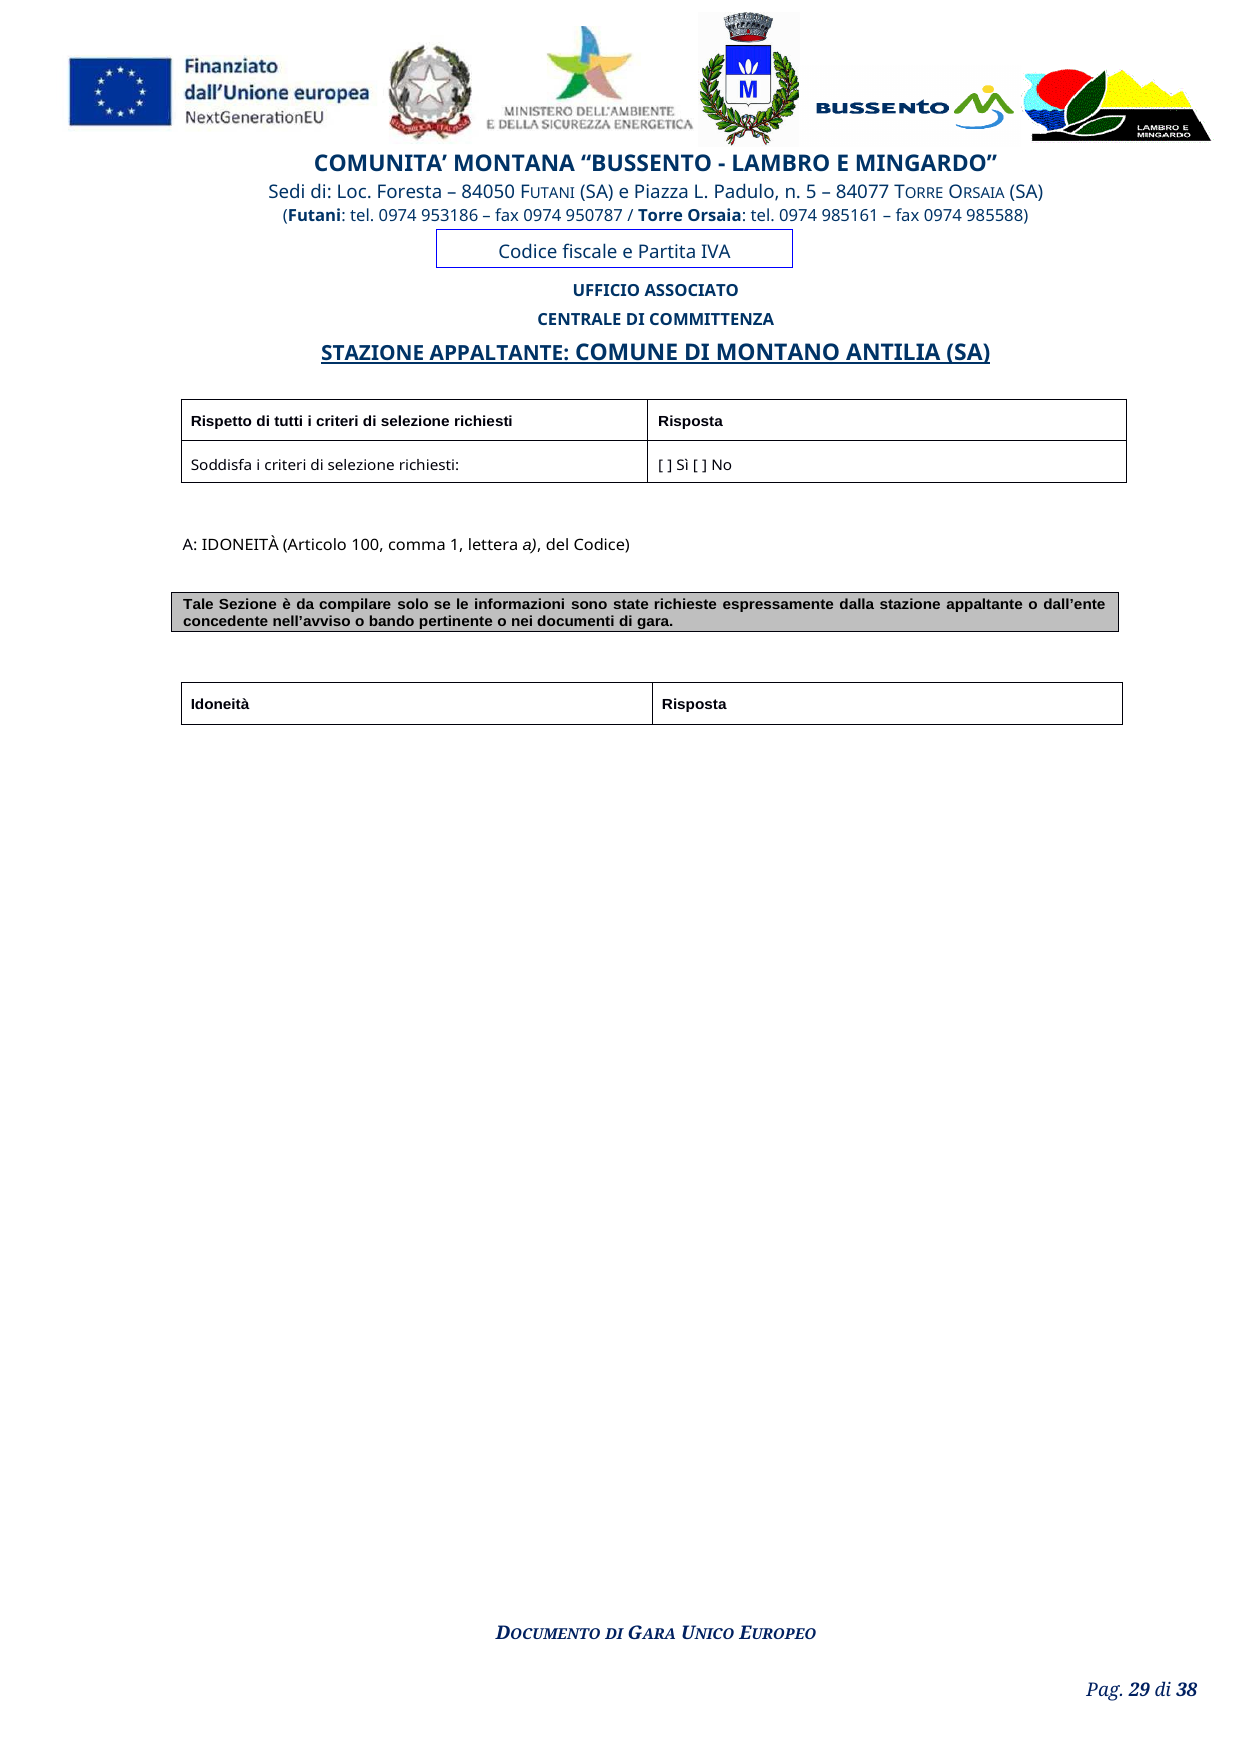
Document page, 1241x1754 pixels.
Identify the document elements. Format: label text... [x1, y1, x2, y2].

picture [55, 12, 1219, 147]
table_cell Soddisfa i criteri di selezione richiesti: [182, 441, 647, 482]
table_header Rispetto di tutti i criteri di selezione richiesti [182, 400, 647, 440]
text A: IDONEITÀ (Articolo 100, comma 1, lettera a), del Codice) [182, 533, 1196, 554]
table_header Risposta [653, 683, 1122, 724]
table_cell [ ] Sì [ ] No [648, 441, 1126, 482]
table_header Idoneità [182, 683, 652, 724]
table_header Risposta [648, 400, 1126, 440]
